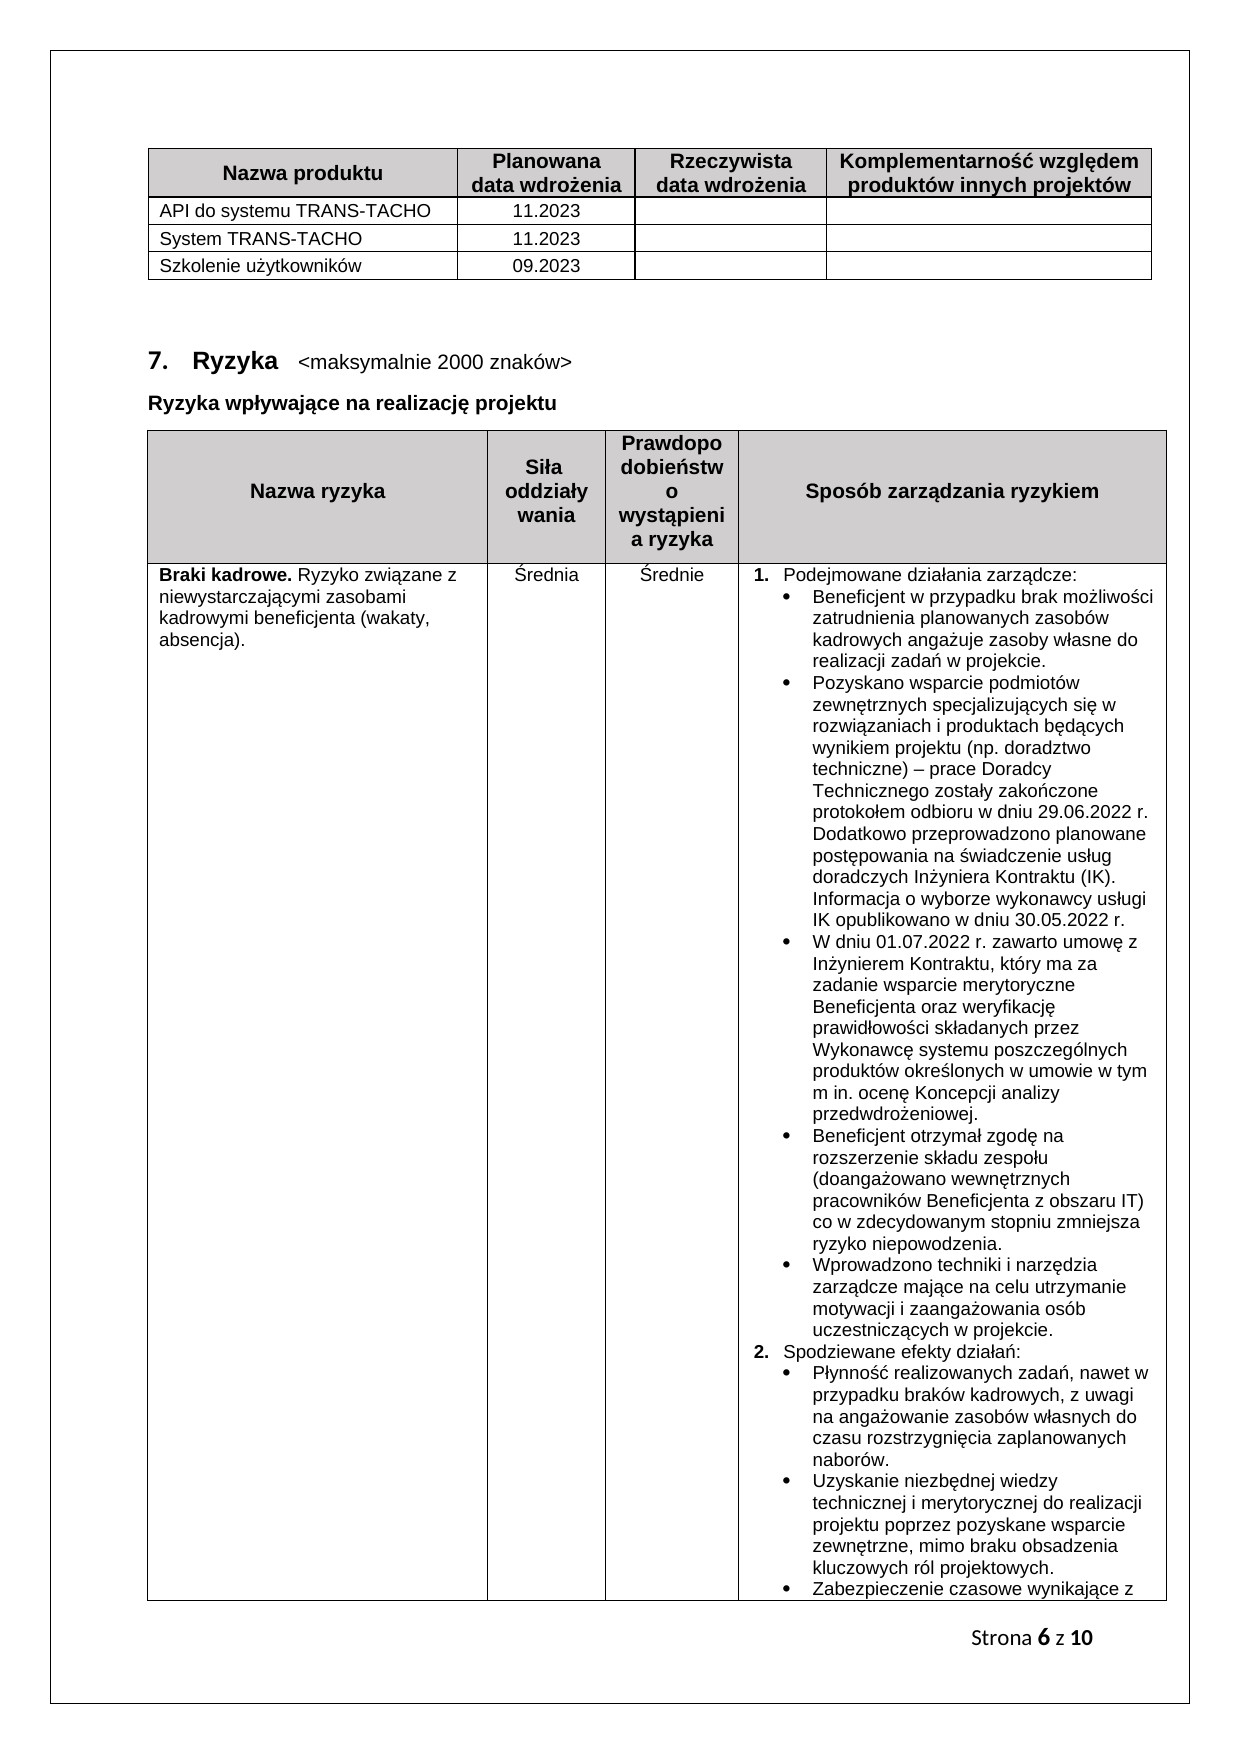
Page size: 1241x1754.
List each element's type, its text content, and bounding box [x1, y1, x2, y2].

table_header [827, 149, 1151, 196]
table_header Rzeczywista data wdrożenia [636, 149, 826, 196]
table_cell [827, 252, 1151, 279]
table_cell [739, 564, 1166, 1600]
table_header Planowana data wdrożenia [458, 149, 634, 196]
table_header Nazwa produktu [149, 149, 457, 196]
table_cell [636, 252, 826, 279]
table_cell [636, 225, 826, 251]
table_header Nazwa ryzyka [148, 431, 487, 563]
table_header Sposób zarządzania ryzykiem [739, 431, 1166, 563]
text Ryzyka wpływające na realizację projektu [148, 391, 1093, 415]
table_cell 09.2023 [458, 252, 634, 279]
table_cell 11.2023 [458, 198, 634, 224]
table_cell [827, 198, 1151, 224]
table_cell Średnia [488, 564, 605, 1600]
table_cell Średnie [606, 564, 738, 1600]
table_cell API do systemu TRANS-TACHO [149, 198, 457, 224]
table_cell Szkolenie użytkowników [149, 252, 457, 279]
table_header Prawdopodobieństwo wystąpienia ryzyka [606, 431, 738, 563]
table_cell 11.2023 [458, 225, 634, 251]
table_header Siła oddziaływania [488, 431, 605, 563]
table_cell [827, 225, 1151, 251]
list Ryzyka <maksymalnie 2000 znaków> [148, 343, 1093, 376]
table_cell System TRANS-TACHO [149, 225, 457, 251]
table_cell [148, 564, 487, 1600]
table_cell [636, 198, 826, 224]
